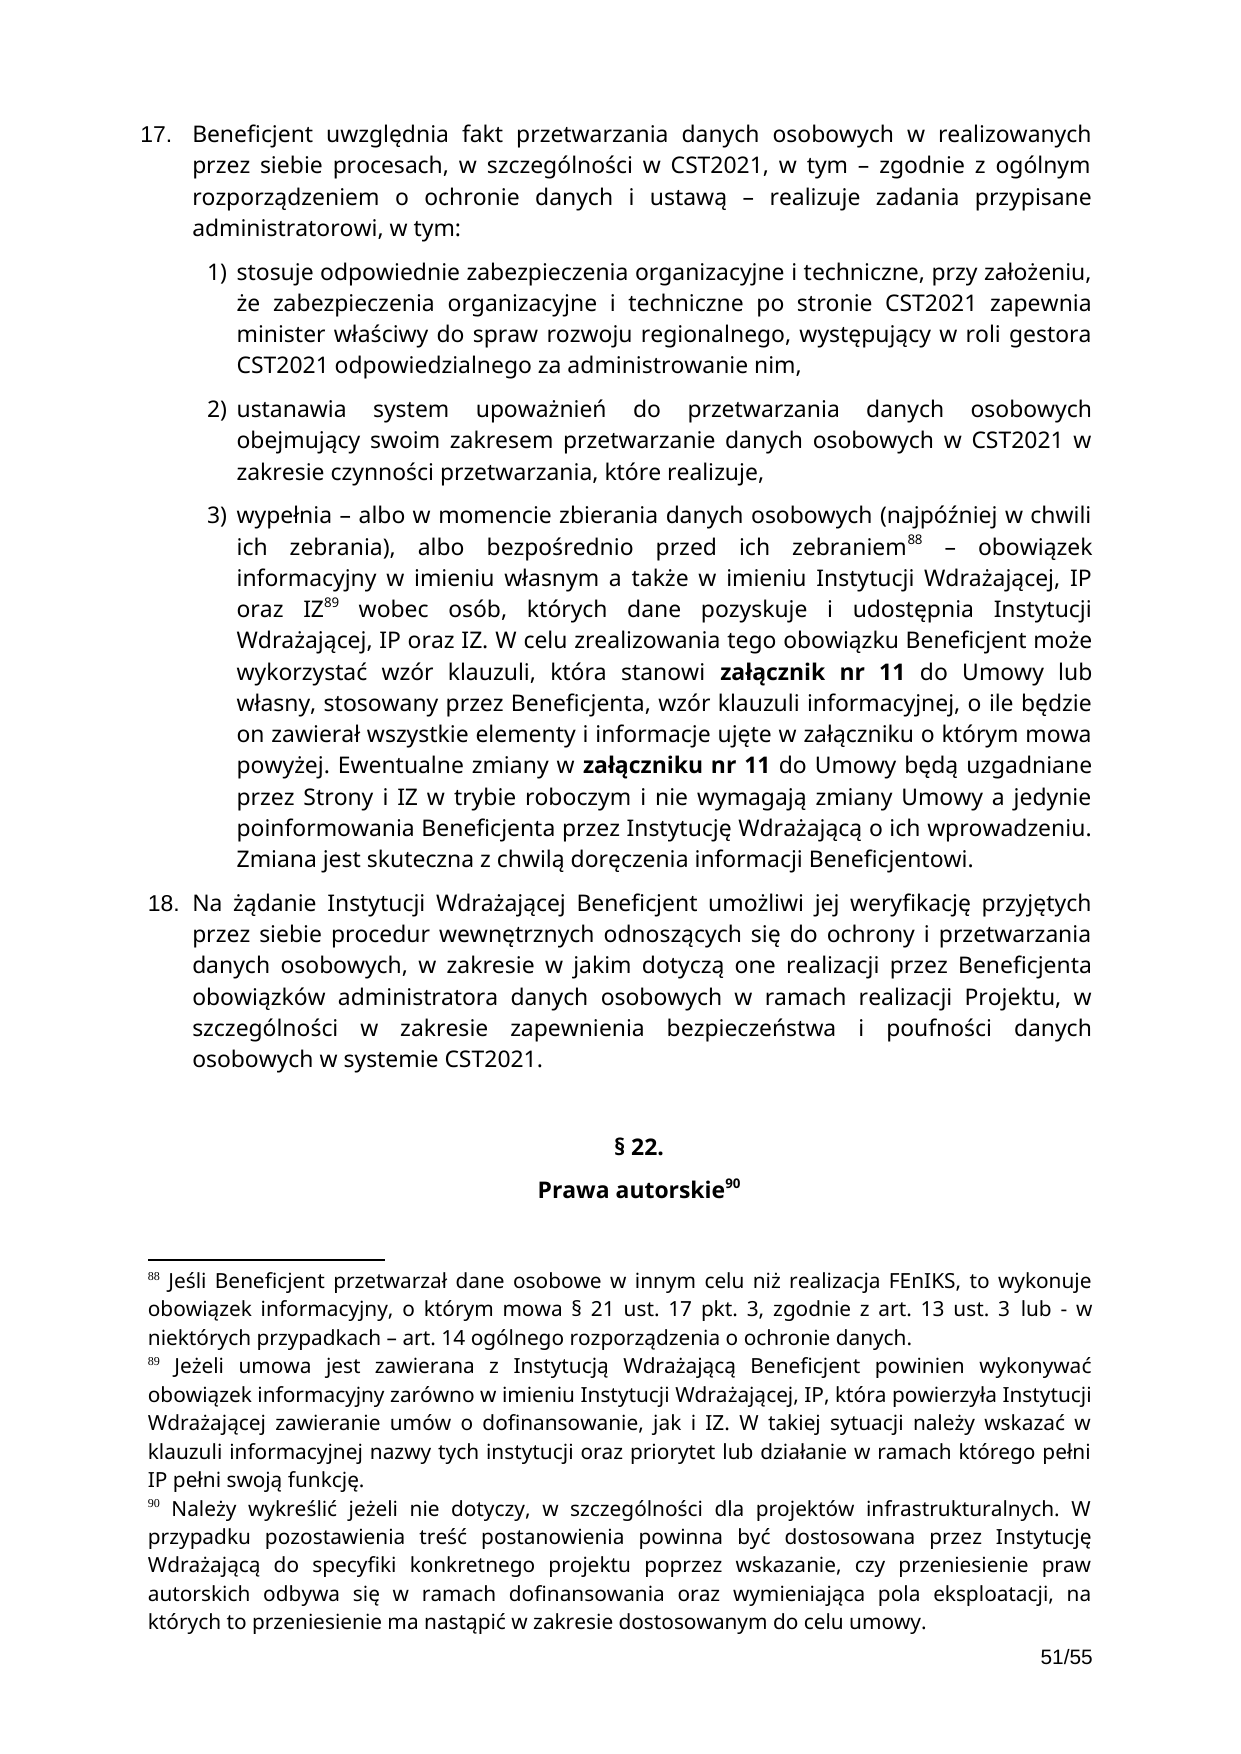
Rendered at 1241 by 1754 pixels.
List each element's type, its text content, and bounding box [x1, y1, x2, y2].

list ustanawia system upoważnień do przetwarzania danych osobowych obejmujący swoim zakresem przetwarzanie danych osobowych w CST2021 w zakresie czynności przetwarzania, które realizuje, [207, 393, 1092, 487]
list wypełnia – albo w momencie zbierania danych osobowych (najpóźniej w chwili ich zebrania), albo bezpośrednio przed ich zebraniem – obowiązek informacyjny w imieniu własnym a także w imieniu Instytucji Wdrażającej, IP oraz IZ wobec osób, których dane pozyskuje i udostępnia Instytucji Wdrażającej, IP oraz IZ. W celu zrealizowania tego obowiązku Beneficjent może wykorzystać wzór klauzuli, która stanowi załącznik nr 11 do Umowy lub własny, stosowany przez Beneficjenta, wzór klauzuli informacyjnej, o ile będzie on zawierał wszystkie elementy i informacje ujęte w załączniku o którym mowa powyżej. Ewentualne zmiany w załączniku nr 11 do Umowy będą uzgadniane przez Strony i IZ w trybie roboczym i nie wymagają zmiany Umowy a jedynie poinformowania Beneficjenta przez Instytucję Wdrażającą o ich wprowadzeniu. Zmiana jest skuteczna z chwilą doręczenia informacji Beneficjentowi. [207, 499, 1092, 874]
list Beneficjent uwzględnia fakt przetwarzania danych osobowych w realizowanych przez siebie procesach, w szczególności w CST2021, w tym – zgodnie z ogólnym rozporządzeniem o ochronie danych i ustawą – realizuje zadania przypisane administratorowi, w tym: [140, 118, 1092, 243]
text Prawa autorskie [185, 1174, 1092, 1206]
list stosuje odpowiednie zabezpieczenia organizacyjne i techniczne, przy założeniu, że zabezpieczenia organizacyjne i techniczne po stronie CST2021 zapewnia minister właściwy do spraw rozwoju regionalnego, występujący w roli gestora CST2021 odpowiedzialnego za administrowanie nim, [207, 256, 1092, 381]
text § 22. [185, 1131, 1092, 1162]
list Na żądanie Instytucji Wdrażającej Beneficjent umożliwi jej weryfikację przyjętych przez siebie procedur wewnętrznych odnoszących się do ochrony i przetwarzania danych osobowych, w zakresie w jakim dotyczą one realizacji przez Beneficjenta obowiązków administratora danych osobowych w ramach realizacji Projektu, w szczególności w zakresie zapewnienia bezpieczeństwa i poufności danych osobowych w systemie CST2021. [148, 887, 1092, 1074]
